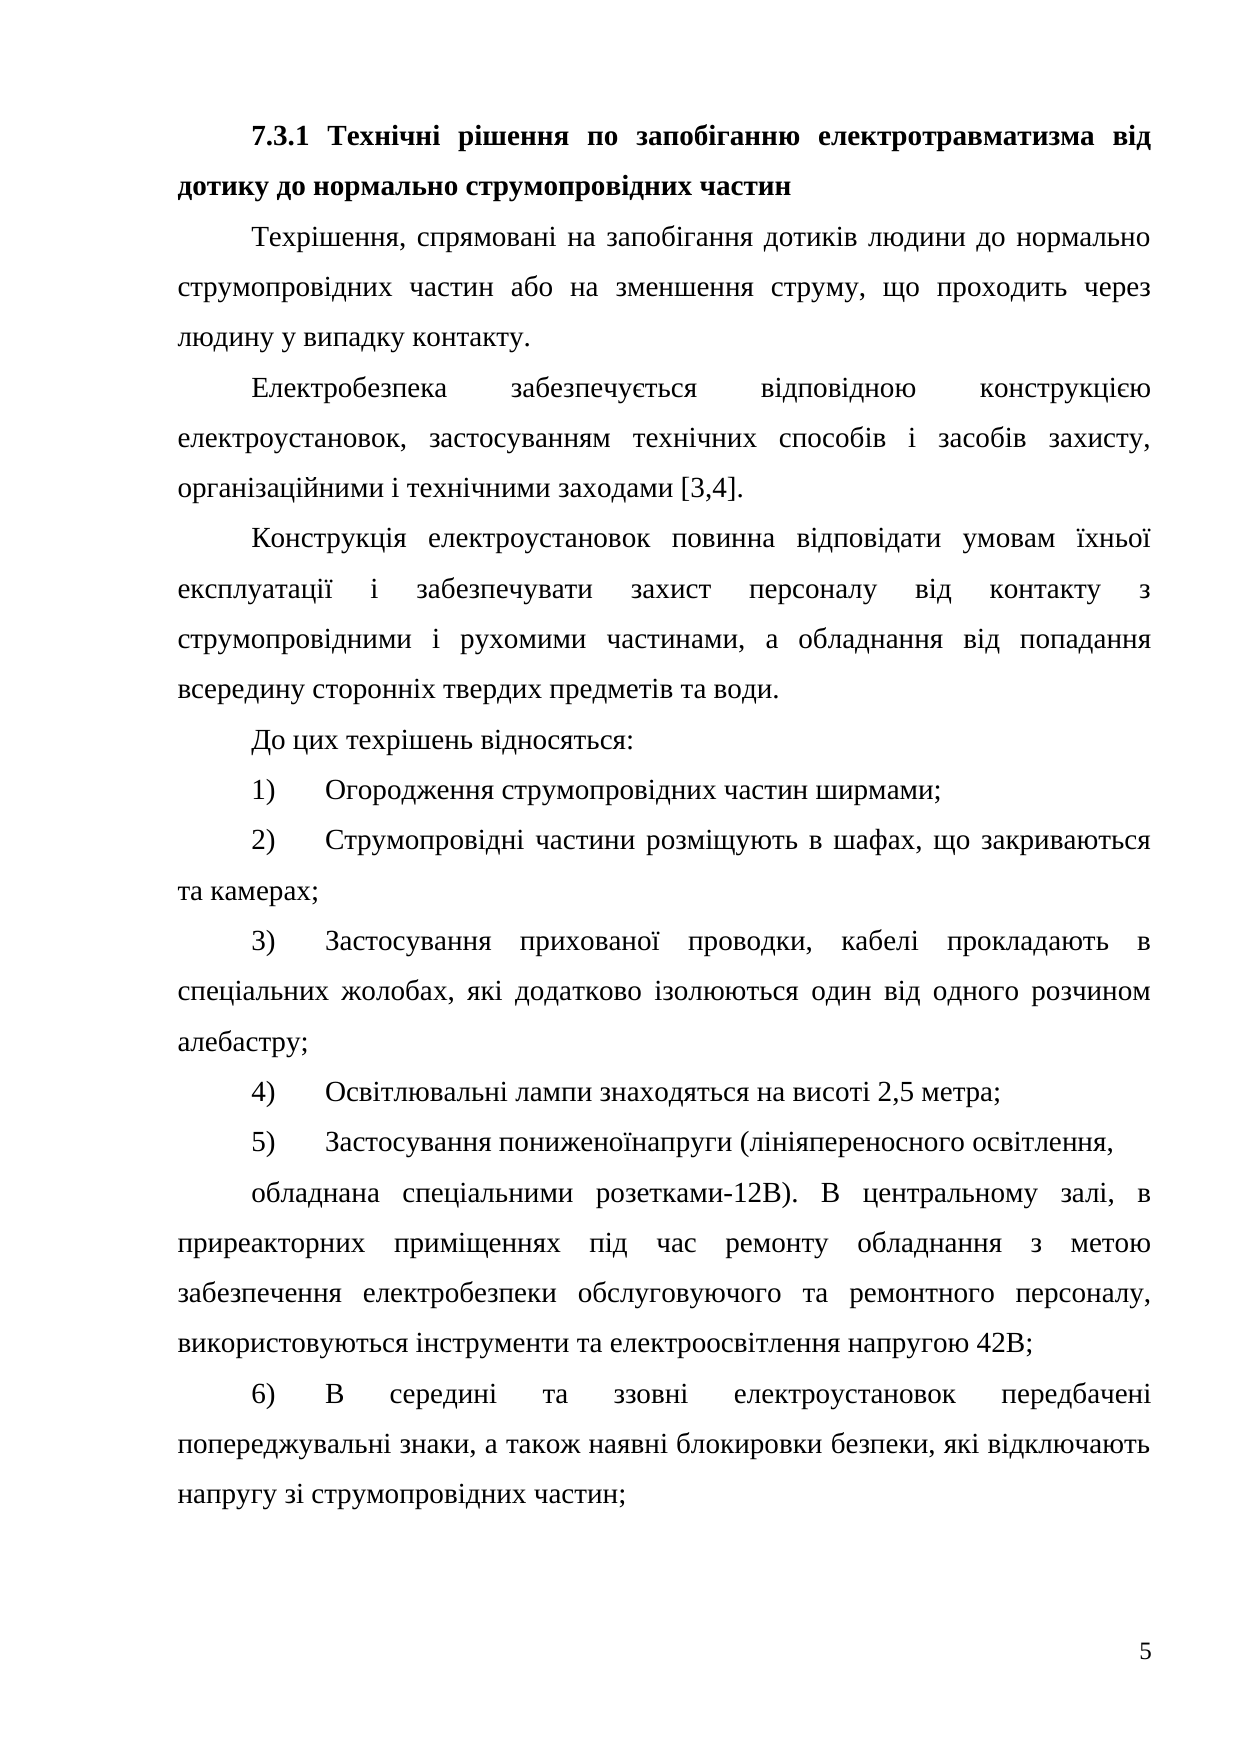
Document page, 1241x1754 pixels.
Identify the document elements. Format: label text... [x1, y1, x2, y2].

list В середині та ззовні електроустановок передбачені попереджувальні знаки, а також наявні блокировки безпеки, які відключають напругу зі струмопровідних частин; [177, 1376, 1152, 1510]
list Освітлювальні лампи знаходяться на висоті 2,5 метра; [177, 1074, 1152, 1108]
text Конструкція електроустановок повинна відповідати умовам їхньої експлуатації і забезпечувати захист персоналу від контакту з струмопровідними і рухомими частинами, а обладнання від попадання всередину сторонніх твердих предметів та води. [177, 521, 1152, 705]
text обладнана спеціальними розетками-12В). В центральному залі, в приреакторних приміщеннях під час ремонту обладнання з метою забезпечення електробезпеки обслуговуючого та ремонтного персоналу, використовуються інструменти та електроосвітлення напругою 42В; [177, 1175, 1152, 1359]
list Застосування пониженоїнапруги (лініяпереносного освітлення, [177, 1124, 1152, 1158]
list Застосування прихованої проводки, кабелі прокладають в спеціальних жолобах, які додатково ізолюються один від одного розчином алебастру; [177, 923, 1152, 1057]
text Електробезпека забезпечується відповідною конструкцією електроустановок, застосуванням технічних способів і засобів захисту, організаційними і технічними заходами [3,4]. [177, 370, 1152, 504]
text До цих техрішень відносяться: [177, 722, 1152, 755]
list Струмопровідні частини розміщують в шафах, що закриваються та камерах; [177, 822, 1152, 906]
text Техрішення, спрямовані на запобігання дотиків людини до нормально струмопровідних частин або на зменшення струму, що проходить через людину у випадку контакту. [177, 219, 1152, 353]
text 7.3.1 Технічні рішення по запобіганню електротравматизма від дотику до нормально струмопровідних частин [177, 118, 1152, 202]
list Огородження струмопровідних частин ширмами; [177, 772, 1152, 806]
